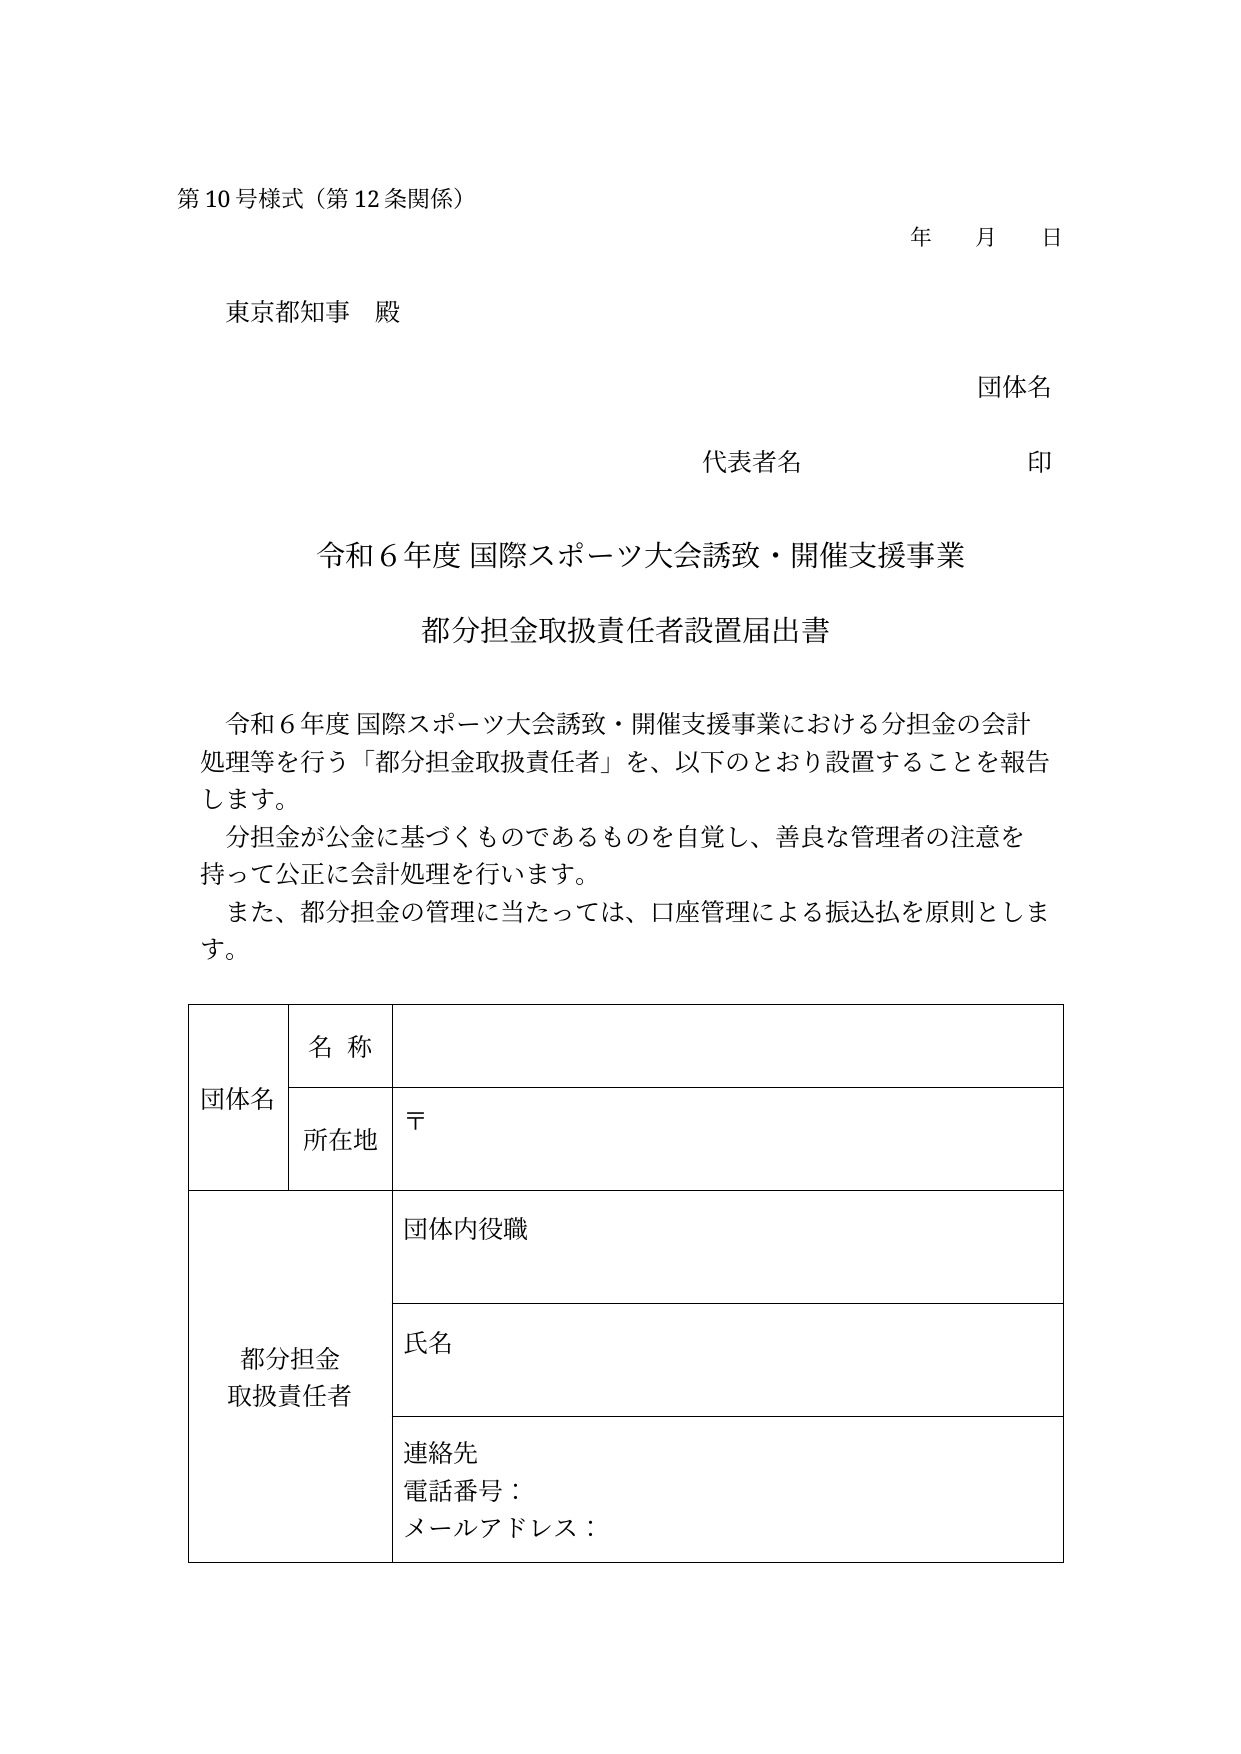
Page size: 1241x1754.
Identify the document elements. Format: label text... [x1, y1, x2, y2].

table_cell 都分担金 取扱責任者 [189, 1191, 392, 1562]
table_cell 〒 [393, 1088, 1063, 1189]
table_cell 所在地 [289, 1088, 392, 1189]
table_cell 団体内役職 [393, 1191, 1063, 1303]
table_header 東京都知事 殿 団体名 代表者名 印 令和６年度 国際スポーツ大会誘致・開催支援事業 都分担金取扱責任者設置届出書 令和６年度 国際スポーツ大会誘致・開催支援事業における分担金の会計処理等を行う「都分担金取扱責任者」を、以下のとおり設置することを報告します。 分担金が公金に基づくものであるものを自覚し、善良な管理者の注意を持って公正に会計処理を行います。 また、都分担金の管理に当たっては、口座管理による振込払を原則とします。 [189, 292, 1063, 1004]
text 第10号様式（第12条関係） [177, 179, 1063, 217]
table_cell 名称 [289, 1005, 392, 1087]
table_cell 氏名 [393, 1304, 1063, 1416]
text 年 月 日 [177, 217, 1063, 254]
table_cell 団体名 [189, 1005, 288, 1189]
table_cell 連絡先 電話番号： メールアドレス： [393, 1417, 1063, 1562]
table_cell [393, 1005, 1063, 1087]
